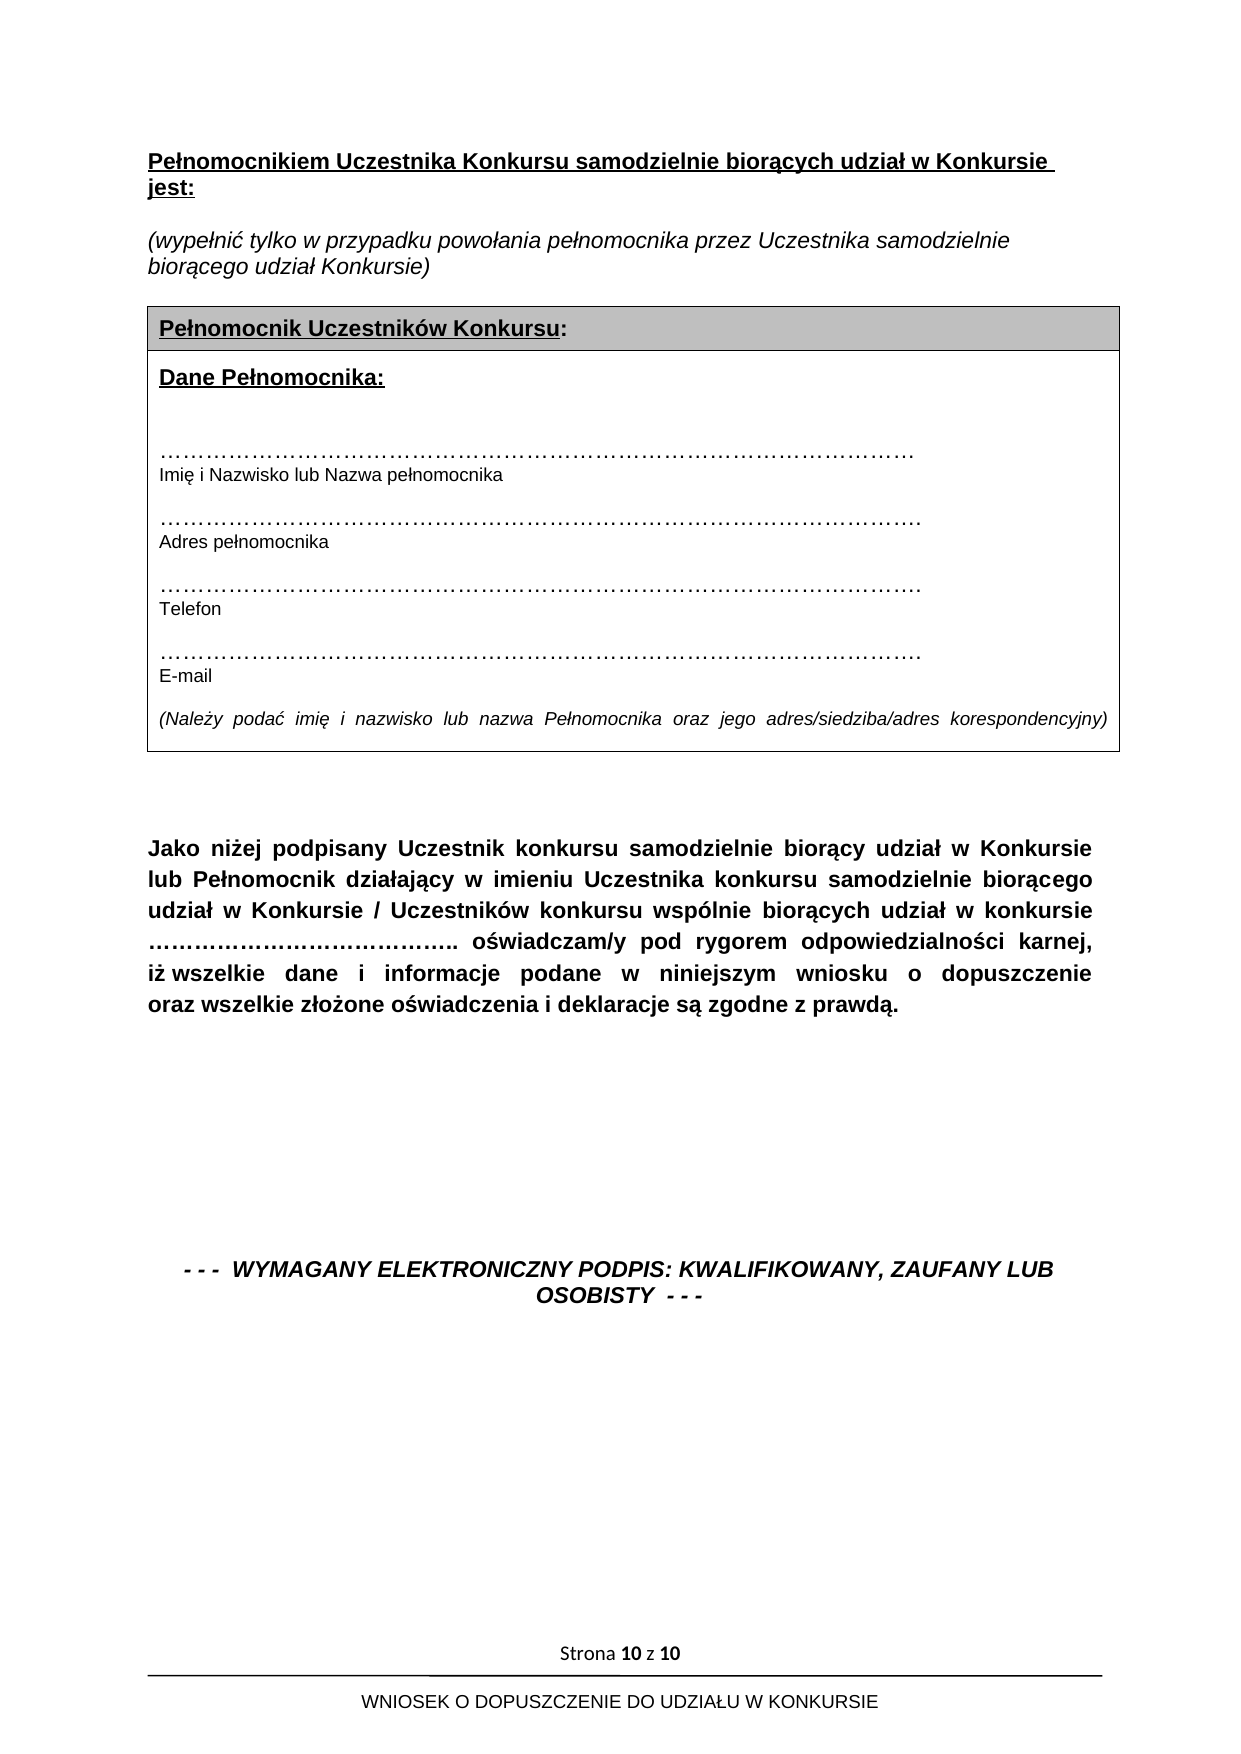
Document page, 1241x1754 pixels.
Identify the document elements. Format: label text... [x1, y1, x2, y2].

text - - - WYMAGANY ELEKTRONICZNY PODPIS: KWALIFIKOWANY, ZAUFANY LUB OSOBISTY - - - [148, 1256, 1093, 1308]
text Jako niżej podpisany Uczestnik konkursu samodzielnie biorący udział w Konkursie lub Pełnomocnik działający w imieniu Uczestnika konkursu samodzielnie biorącego udział w Konkursie / Uczestników konkursu wspólnie biorących udział w konkursie ………………………………….. oświadczam/y pod rygorem odpowiedzialności karnej, iż wszelkie dane i informacje podane w niniejszym wniosku o dopuszczenie oraz wszelkie złożone oświadczenia i deklaracje są zgodne z prawdą. [148, 831, 1093, 1018]
text (wypełnić tylko w przypadku powołania pełnomocnika przez Uczestnika samodzielnie biorącego udział Konkursie) [148, 227, 1093, 279]
table_header Pełnomocnik Uczestników Konkursu: [148, 307, 1119, 350]
text Pełnomocnikiem Uczestnika Konkursu samodzielnie biorących udział w Konkursie jest: [148, 148, 1093, 200]
